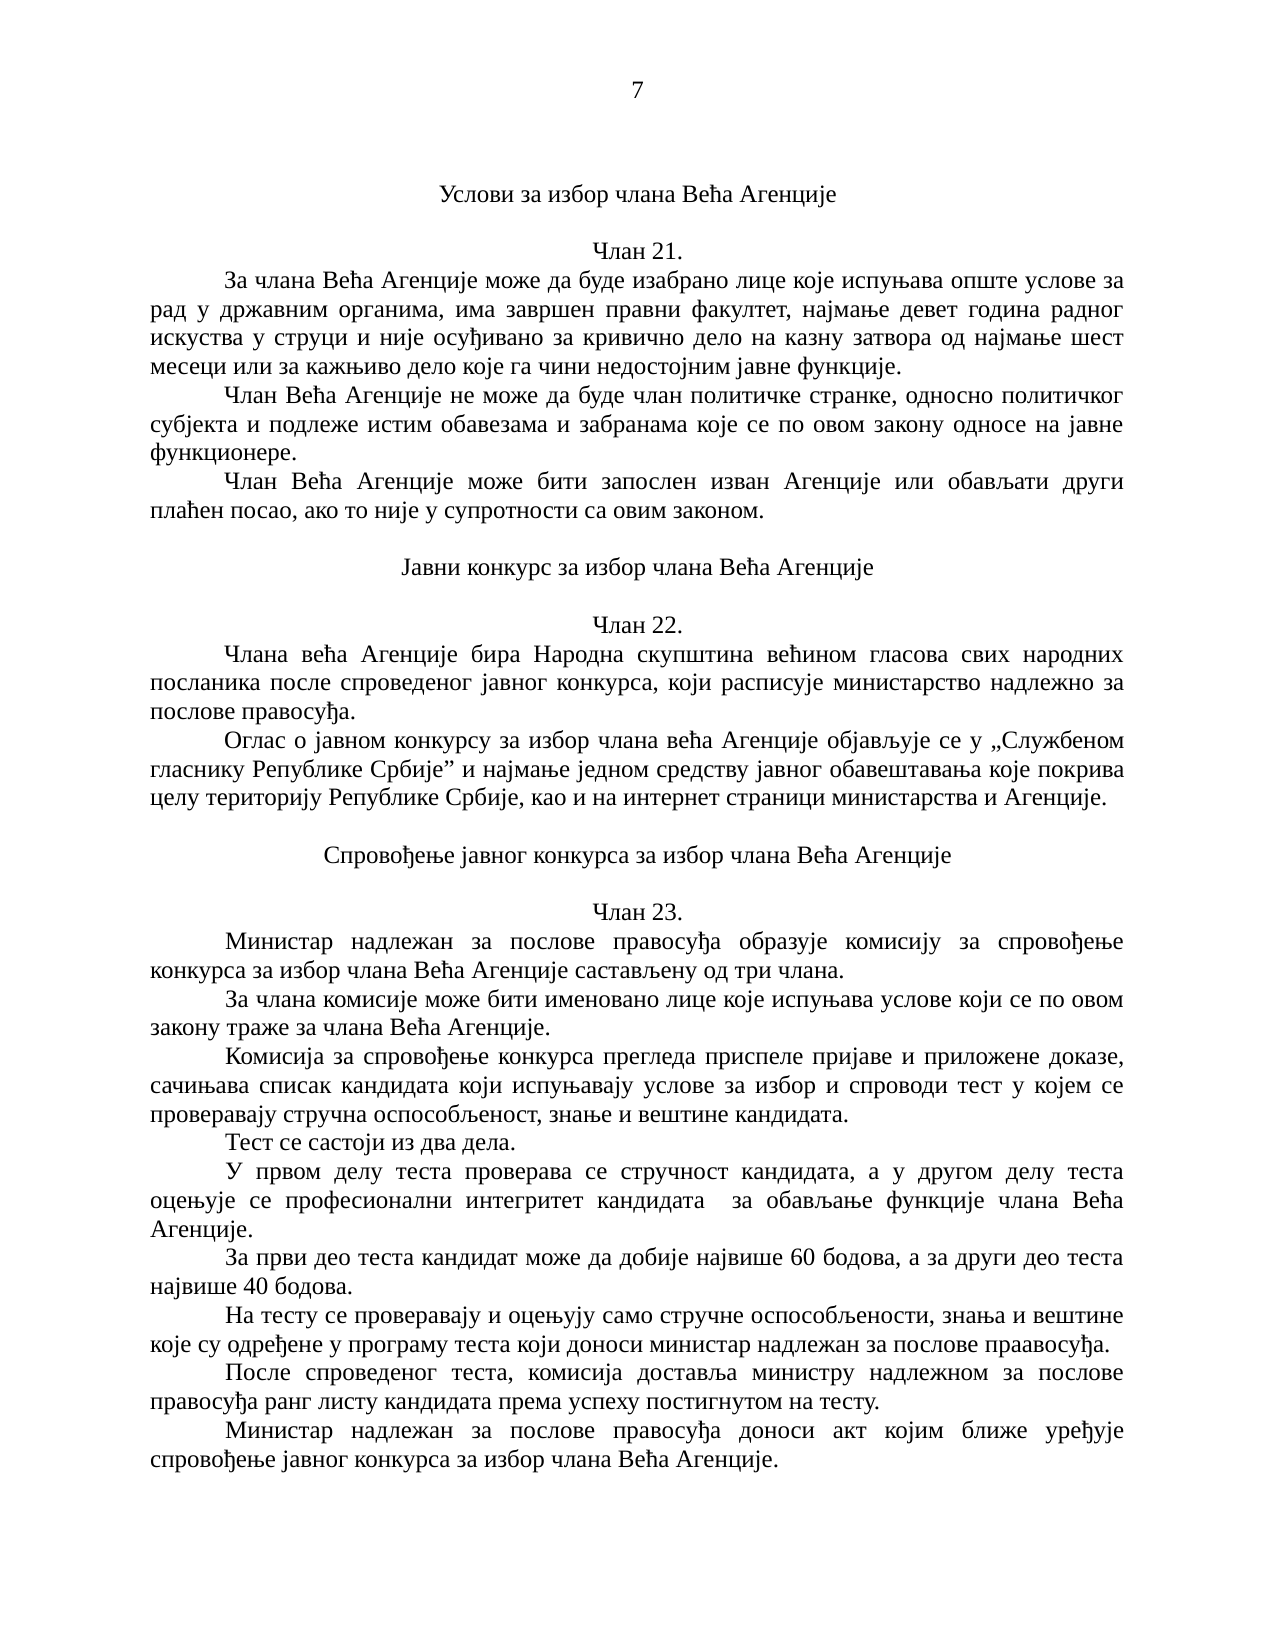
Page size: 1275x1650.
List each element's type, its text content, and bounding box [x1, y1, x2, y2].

text Јавни конкурс за избор члана Већа Агенције [150, 552, 1125, 581]
text После спроведеног теста, комисија доставља министру надлежном за послове правосуђа ранг листу кандидата према успеху постигнутом на тесту. [150, 1357, 1125, 1415]
text Министар надлежан за послове правосуђа доноси акт којим ближе уређује спровођење јавног конкурса за избор члана Већа Агенције. [150, 1415, 1125, 1472]
text Члана већа Агенције бира Народна скупштина већином гласова свих народних посланика после спроведеног јавног конкурса, који расписује министарство надлежно за послове правосуђа. [150, 639, 1125, 725]
text Члан 23. [150, 897, 1125, 926]
text За члана комисије може бити именовано лице које испуњава услове који се по овом закону траже за члана Већа Агенције. [150, 984, 1125, 1041]
text Члан 22. [150, 610, 1125, 639]
text Члан 21. [150, 236, 1125, 265]
text Оглас о јавном конкурсу за избор члана већа Агенције објављује се у „Службеном гласнику Републике Србије” и најмање једном средству јавног обавештавања које покрива целу територију Републике Србије, као и на интернет страници министарства и Агенције. [150, 725, 1125, 811]
text За први део теста кандидат може да добије највише 60 бодова, а за други део теста највише 40 бодова. [150, 1242, 1125, 1300]
text На тесту се проверавају и оцењују само стручне оспособљености, знања и вештине које су одређене у програму теста који доноси министар надлежан за послове праавосуђа. [150, 1300, 1125, 1357]
text За члана Већа Агенције може да буде изабрано лице које испуњава опште услове за рад у државним органима, има завршен правни факултет, најмање девет година радног искуства у струци и није осуђивано за кривично дело на казну затвора од најмање шест месеци или за кажњиво дело које га чини недостојним јавне функције. [150, 265, 1125, 380]
text Тест се састоји из два дела. [150, 1127, 1125, 1156]
text У првом делу теста проверава се стручност кандидата, а у другом делу теста оцењује се професионални интегритет кандидата за обављање функције члана Већа Агенције. [150, 1156, 1125, 1242]
text Члан Већа Агенције не може да буде члан политичке странке, односно политичког субјекта и подлеже истим обавезама и забранама које се по овом закону односе на јавне функционере. [150, 380, 1125, 466]
text Спровођење јавног конкурса за избор члана Већа Агенције [150, 840, 1125, 869]
text Услови за избор члана Већа Агенције [150, 179, 1125, 207]
text Члан Већа Агенције може бити запослен изван Агенције или обављати други плаћен посао, ако то није у супротности са овим законом. [150, 466, 1125, 524]
text Министар надлежан за послове правосуђа образује комисију за спровођење конкурса за избор члана Већа Агенције састављену од три члана. [150, 926, 1125, 984]
text Комисија за спровођење конкурса прегледа приспеле пријаве и приложене доказе, сачињава списак кандидата који испуњавају услове за избор и спроводи тест у којем се проверавају стручна оспособљеност, знање и вештине кандидата. [150, 1041, 1125, 1127]
